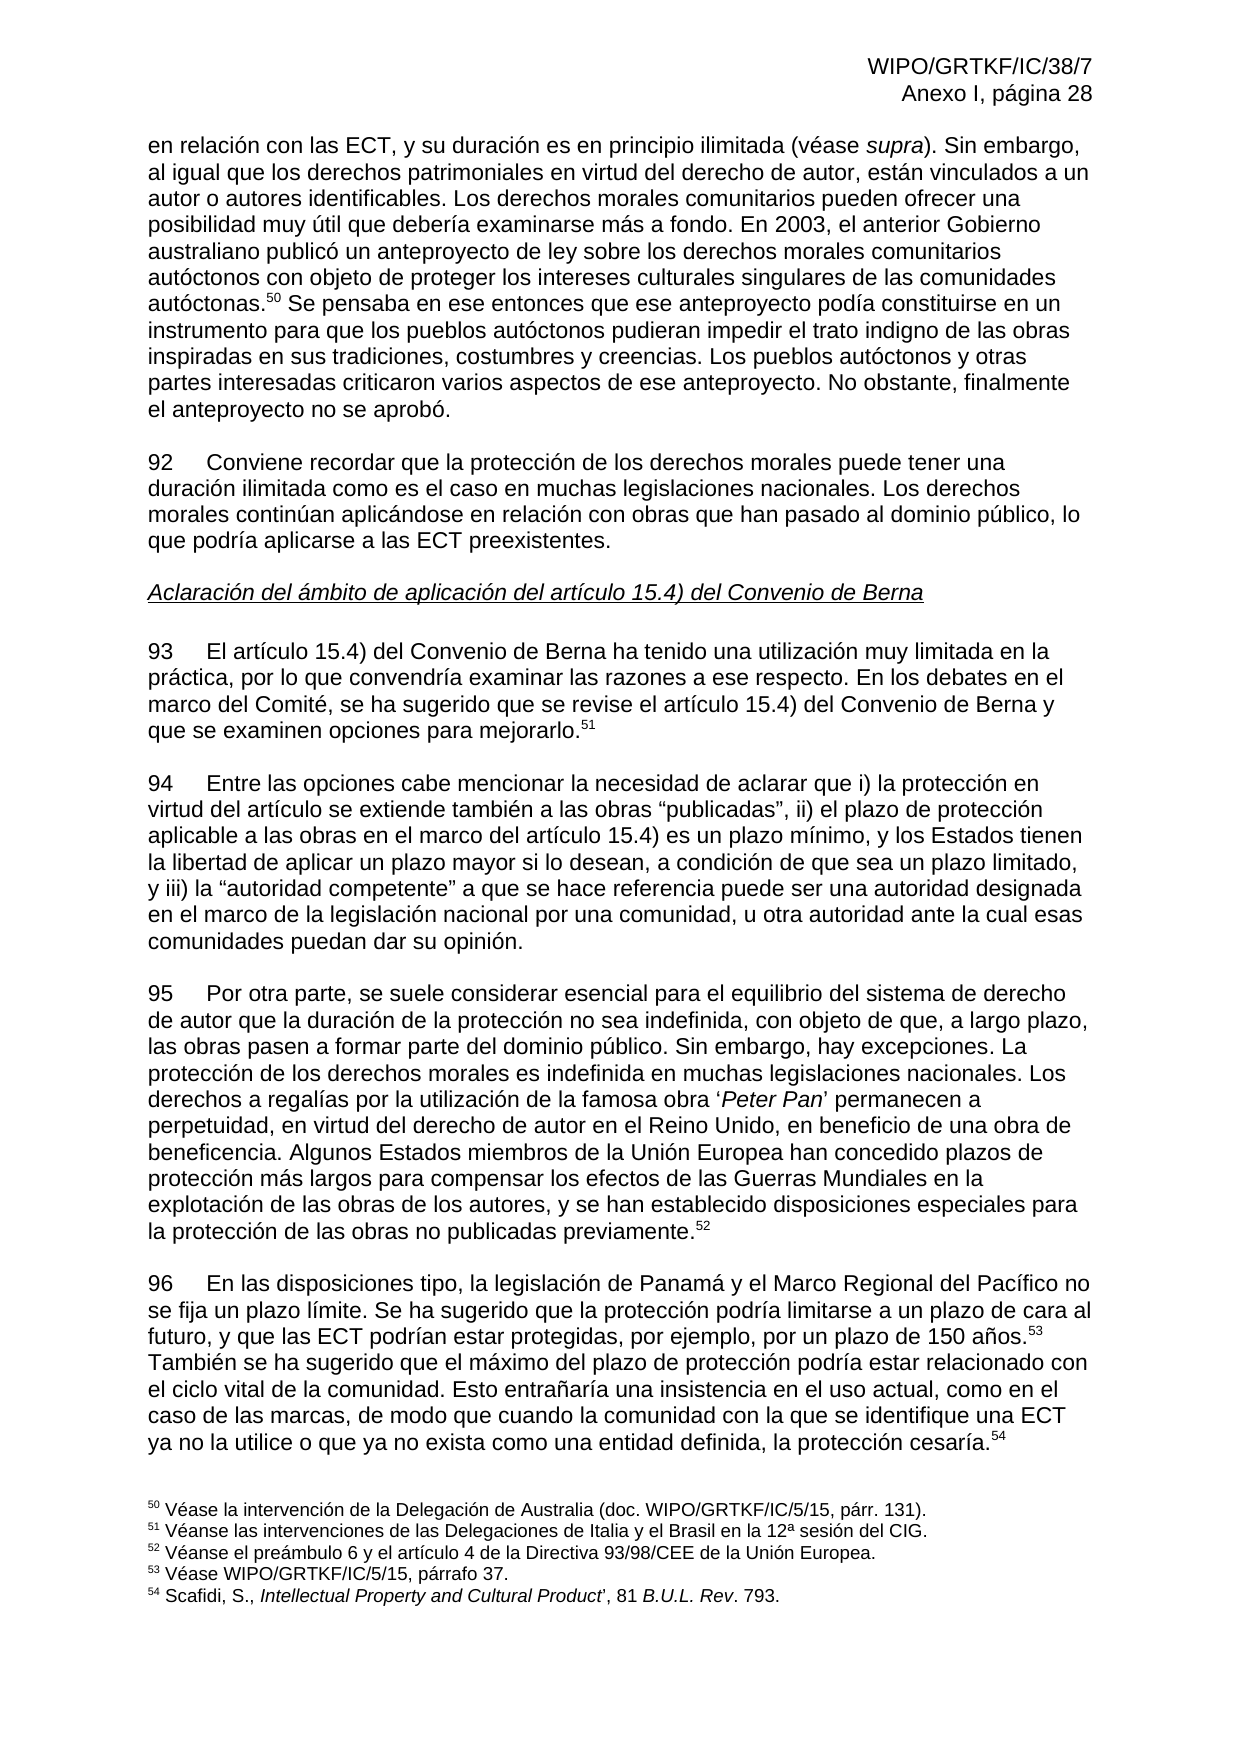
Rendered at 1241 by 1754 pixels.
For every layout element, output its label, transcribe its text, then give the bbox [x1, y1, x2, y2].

text Entre las opciones cabe mencionar la necesidad de aclarar que i) la protección en virtud del artículo se extiende también a las obras “publicadas”, ii) el plazo de protección aplicable a las obras en el marco del artículo 15.4) es un plazo mínimo, y los Estados tienen la libertad de aplicar un plazo mayor si lo desean, a condición de que sea un plazo limitado, y iii) la “autoridad competente” a que se hace referencia puede ser una autoridad designada en el marco de la legislación nacional por una comunidad, u otra autoridad ante la cual esas comunidades puedan dar su opinión. [148, 769, 1092, 954]
subtitle Aclaración del ámbito de aplicación del artículo 15.4) del Convenio de Berna [148, 579, 1092, 605]
text Por otra parte, se suele considerar esencial para el equilibrio del sistema de derecho de autor que la duración de la protección no sea indefinida, con objeto de que, a largo plazo, las obras pasen a formar parte del dominio público. Sin embargo, hay excepciones. La protección de los derechos morales es indefinida en muchas legislaciones nacionales. Los derechos a regalías por la utilización de la famosa obra ‘Peter Pan’ permanecen a perpetuidad, en virtud del derecho de autor en el Reino Unido, en beneficio de una obra de beneficencia. Algunos Estados miembros de la Unión Europea han concedido plazos de protección más largos para compensar los efectos de las Guerras Mundiales en la explotación de las obras de los autores, y se han establecido disposiciones especiales para la protección de las obras no publicadas previamente. [148, 980, 1092, 1244]
text El artículo 15.4) del Convenio de Berna ha tenido una utilización muy limitada en la práctica, por lo que convendría examinar las razones a ese respecto. En los debates en el marco del Comité, se ha sugerido que se revise el artículo 15.4) del Convenio de Berna y que se examinen opciones para mejorarlo. [148, 638, 1092, 743]
text En las disposiciones tipo, la legislación de Panamá y el Marco Regional del Pacífico no se fija un plazo límite. Se ha sugerido que la protección podría limitarse a un plazo de cara al futuro, y que las ECT podrían estar protegidas, por ejemplo, por un plazo de 150 años. También se ha sugerido que el máximo del plazo de protección podría estar relacionado con el ciclo vital de la comunidad. Esto entrañaría una insistencia en el uso actual, como en el caso de las marcas, de modo que cuando la comunidad con la que se identifique una ECT ya no la utilice o que ya no exista como una entidad definida, la protección cesaría. [148, 1270, 1092, 1455]
text Conviene recordar que la protección de los derechos morales puede tener una duración ilimitada como es el caso en muchas legislaciones nacionales. Los derechos morales continúan aplicándose en relación con obras que han pasado al dominio público, lo que podría aplicarse a las ECT preexistentes. [148, 448, 1092, 554]
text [148, 132, 1092, 422]
